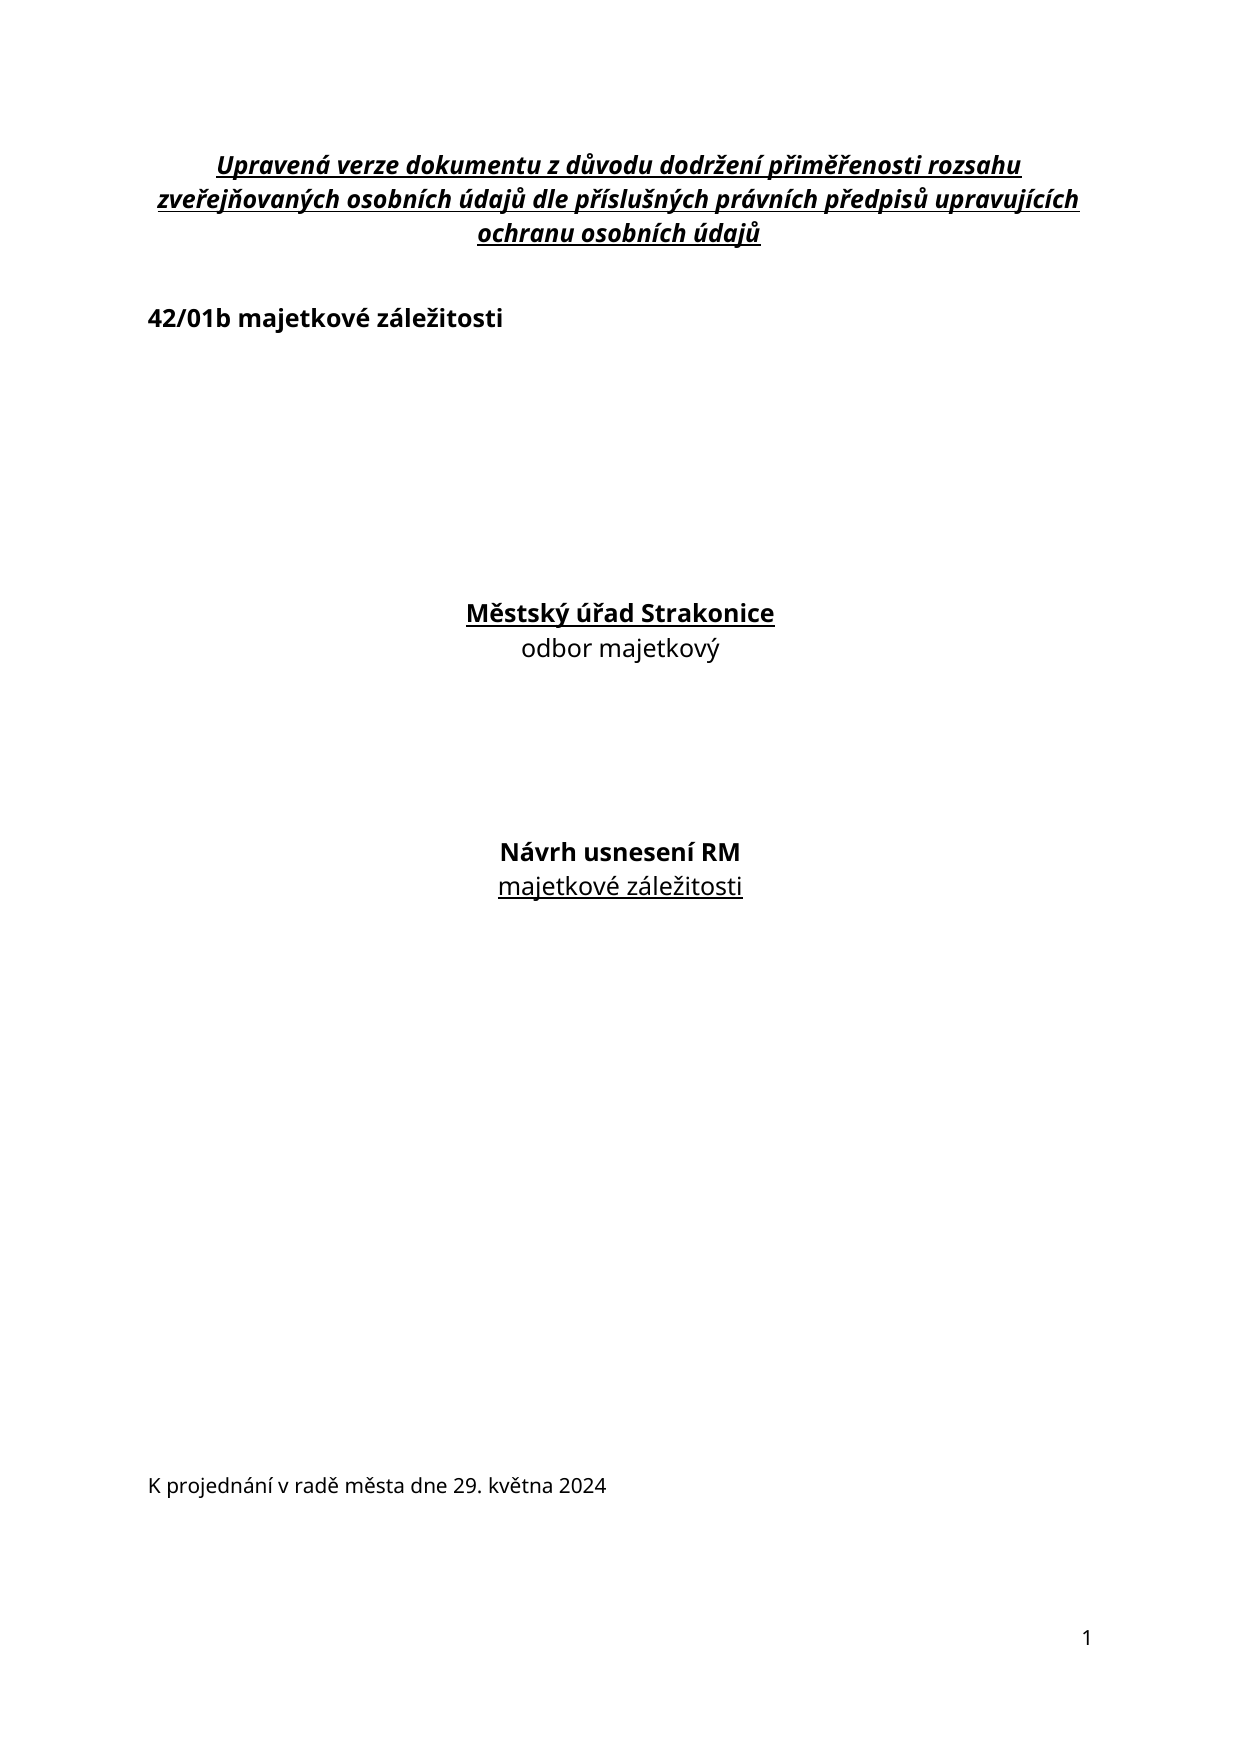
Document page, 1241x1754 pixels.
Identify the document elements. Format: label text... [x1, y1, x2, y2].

text Návrh usnesení RM [148, 834, 1093, 869]
text Upravená verze dokumentu z důvodu dodržení přiměřenosti rozsahu zveřejňovaných osobních údajů dle příslušných právních předpisů upravujících ochranu osobních údajů [148, 148, 1093, 250]
text K projednání v radě města dne 29. května 2024 [148, 1471, 1093, 1500]
text odbor majetkový [148, 630, 1093, 664]
text 42/01b majetkové záležitosti [148, 301, 1093, 334]
text majetkové záležitosti [148, 869, 1093, 903]
text Městský úřad Strakonice [148, 596, 1093, 630]
